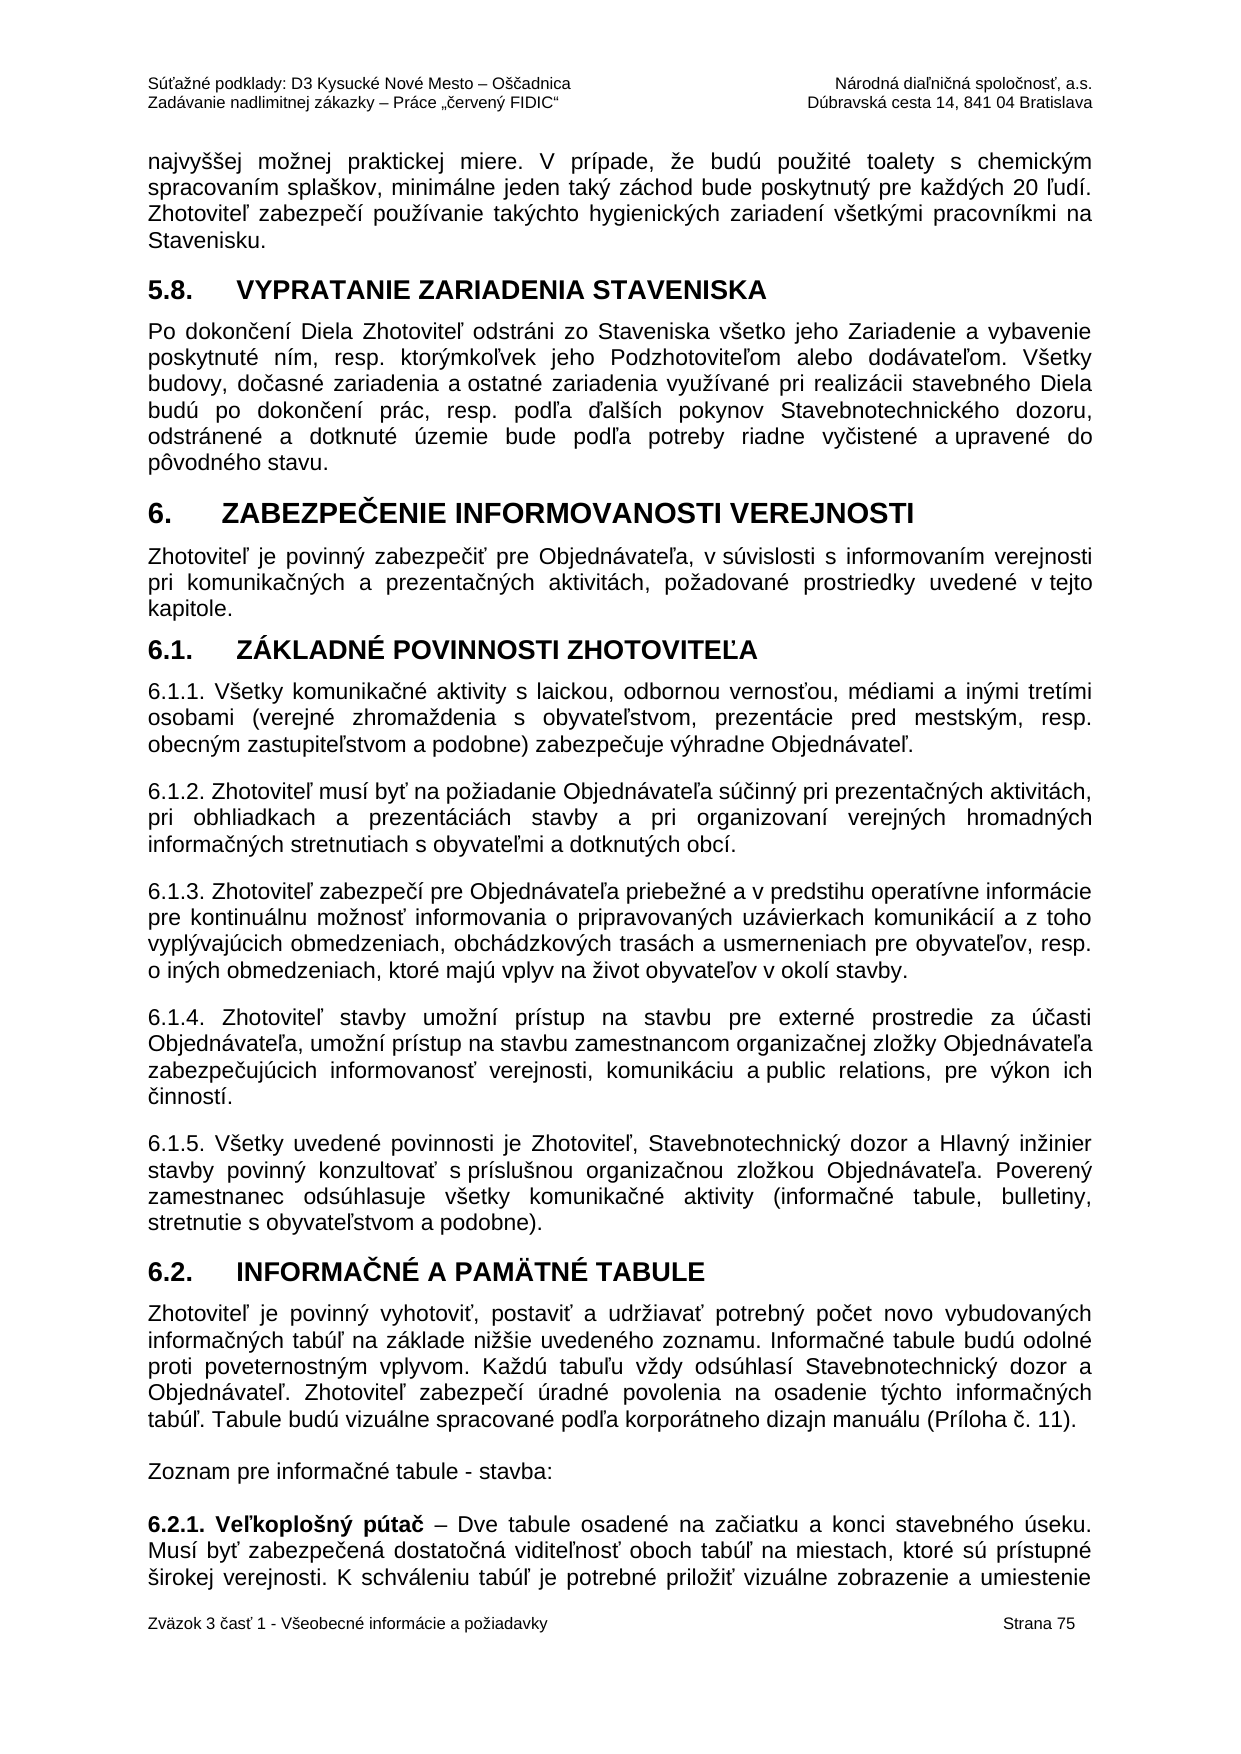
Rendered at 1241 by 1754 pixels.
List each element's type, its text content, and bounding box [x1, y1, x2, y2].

text 6.1.3. Zhotoviteľ zabezpečí pre Objednávateľa priebežné a v predstihu operatívne informácie pre kontinuálnu možnosť informovania o pripravovaných uzávierkach komunikácií a z toho vyplývajúcich obmedzeniach, obchádzkových trasách a usmerneniach pre obyvateľov, resp. o iných obmedzeniach, ktoré majú vplyv na život obyvateľov v okolí stavby. [148, 878, 1093, 983]
subtitle INFORMAČNÉ A PAMÄTNÉ TABULE [148, 1256, 1093, 1288]
text 6.1.2. Zhotoviteľ musí byť na požiadanie Objednávateľa súčinný pri prezentačných aktivitách, pri obhliadkach a prezentáciách stavby a pri organizovaní verejných hromadných informačných stretnutiach s obyvateľmi a dotknutých obcí. [148, 778, 1093, 857]
text 6.1.1. Všetky komunikačné aktivity s laickou, odbornou vernosťou, médiami a inými tretími osobami (verejné zhromaždenia s obyvateľstvom, prezentácie pred mestským, resp. obecným zastupiteľstvom a podobne) zabezpečuje výhradne Objednávateľ. [148, 678, 1093, 757]
subtitle ZÁKLADNÉ POVINNOSTI ZHOTOVITEĽA [148, 634, 1093, 665]
text Zoznam pre informačné tabule - stavba: [148, 1458, 1093, 1485]
text 6.1.5. Všetky uvedené povinnosti je Zhotoviteľ, Stavebnotechnický dozor a Hlavný inžinier stavby povinný konzultovať s príslušnou organizačnou zložkou Objednávateľa. Poverený zamestnanec odsúhlasuje všetky komunikačné aktivity (informačné tabule, bulletiny, stretnutie s obyvateľstvom a podobne). [148, 1130, 1093, 1236]
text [148, 148, 1093, 253]
subtitle ZABEZPEČENIE INFORMOVANOSTI VEREJNOSTI [148, 497, 1093, 530]
text Zhotoviteľ je povinný vyhotoviť, postaviť a udržiavať potrebný počet novo vybudovaných informačných tabúľ na základe nižšie uvedeného zoznamu. Informačné tabule budú odolné proti poveternostným vplyvom. Každú tabuľu vždy odsúhlasí Stavebnotechnický dozor a Objednávateľ. Zhotoviteľ zabezpečí úradné povolenia na osadenie týchto informačných tabúľ. Tabule budú vizuálne spracované podľa korporátneho dizajn manuálu (Príloha č. 11). [148, 1300, 1093, 1432]
subtitle VYPRATANIE ZARIADENIA STAVENISKA [148, 274, 1093, 305]
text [148, 1511, 1093, 1590]
text 6.1.4. Zhotoviteľ stavby umožní prístup na stavbu pre externé prostredie za účasti Objednávateľa, umožní prístup na stavbu zamestnancom organizačnej zložky Objednávateľa zabezpečujúcich informovanosť verejnosti, komunikáciu a public relations, pre výkon ich činností. [148, 1004, 1093, 1109]
text Zhotoviteľ je povinný zabezpečiť pre Objednávateľa, v súvislosti s informovaním verejnosti pri komunikačných a prezentačných aktivitách, požadované prostriedky uvedené v tejto kapitole. [148, 543, 1093, 622]
text Po dokončení Diela Zhotoviteľ odstráni zo Staveniska všetko jeho Zariadenie a vybavenie poskytnuté ním, resp. ktorýmkoľvek jeho Podzhotoviteľom alebo dodávateľom. Všetky budovy, dočasné zariadenia a ostatné zariadenia využívané pri realizácii stavebného Diela budú po dokončení prác, resp. podľa ďalších pokynov Stavebnotechnického dozoru, odstránené a dotknuté územie bude podľa potreby riadne vyčistené a upravené do pôvodného stavu. [148, 318, 1093, 476]
